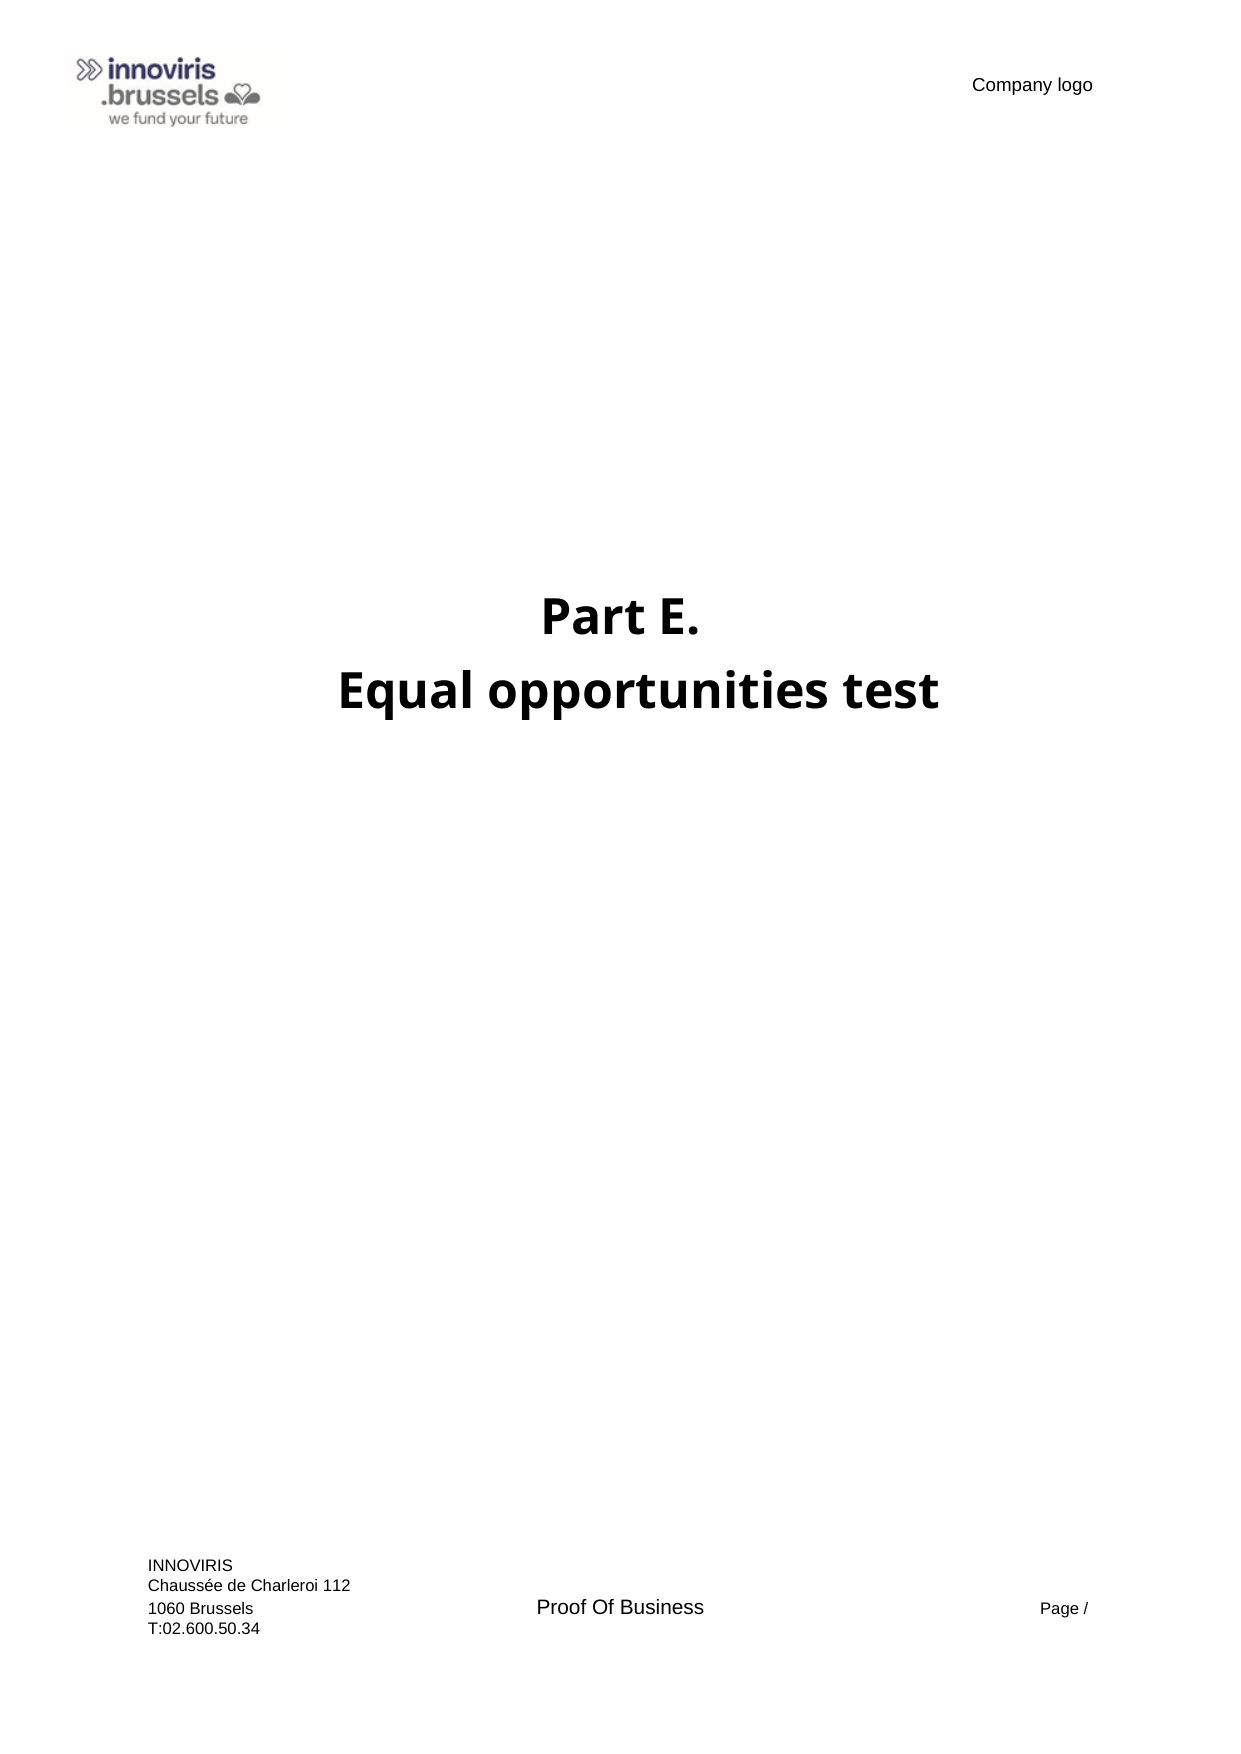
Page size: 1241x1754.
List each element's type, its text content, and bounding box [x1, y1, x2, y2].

picture [65, 47, 282, 147]
subtitle Equal opportunities test [185, 581, 1092, 723]
